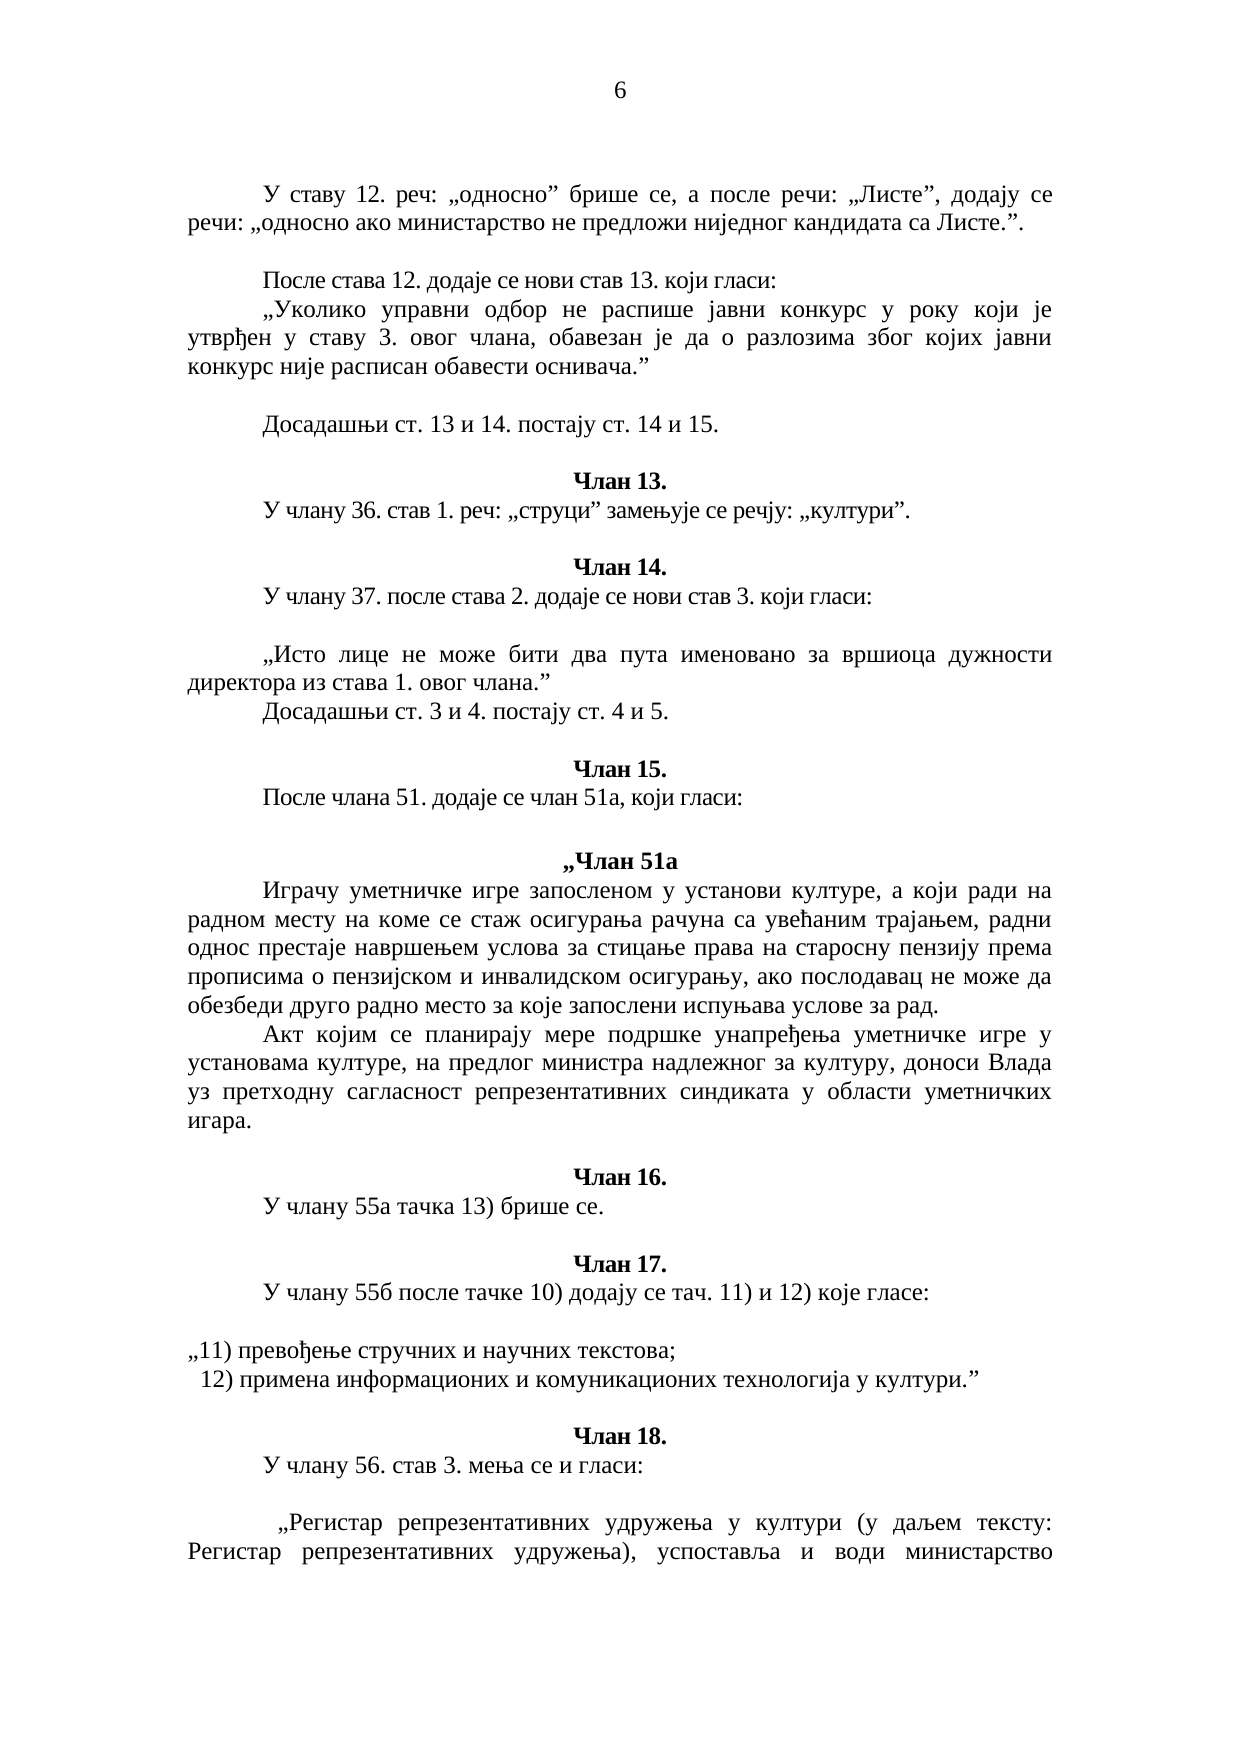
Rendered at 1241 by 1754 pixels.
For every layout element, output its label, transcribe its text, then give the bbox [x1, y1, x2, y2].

text После члана 51. додаје се члан 51а, који гласи: [187, 782, 1053, 811]
text Члан 16. [187, 1162, 1053, 1191]
text Досадашњи ст. 13 и 14. постају ст. 14 и 15. [187, 409, 1053, 437]
text У члану 56. став 3. мења се и гласи: [187, 1450, 1053, 1479]
text Члан 13. [187, 466, 1053, 495]
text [187, 1507, 1053, 1565]
text Досадашњи ст. 3 и 4. постају ст. 4 и 5. [187, 696, 1053, 725]
text „11) превођење стручних и научних текстова; [187, 1335, 1053, 1364]
text После става 12. додаје се нови став 13. који гласи: [187, 265, 1053, 294]
text У члану 37. после става 2. додаје се нови став 3. који гласи: [187, 581, 1053, 610]
text У члану 55б после тачке 10) додају се тач. 11) и 12) које гласе: [187, 1277, 1053, 1306]
text У члану 55а тачка 13) брише се. [187, 1191, 1053, 1220]
text „Члан 51а [187, 846, 1053, 875]
text Акт којим се планирају мере подршке унапређења уметничке игре у установама културе, на предлог министра надлежног за културу, доноси Влада уз претходну сагласност репрезентативних синдиката у области уметничких игара. [187, 1019, 1053, 1134]
text У ставу 12. реч: „односно” брише се, а после речи: „Листе”, додају се речи: „односно ако министарство не предложи ниједног кандидата са Листе.”. [187, 179, 1053, 236]
text Члан 17. [187, 1249, 1053, 1277]
text „Уколико управни одбор не распише јавни конкурс у року који је утврђен у ставу 3. овог члана, обавезан је да о разлозима због којих јавни конкурс није расписан обавести оснивача.” [187, 294, 1053, 380]
text Играчу уметничке игре запосленом у установи културе, а који ради на радном месту на коме се стаж осигурања рачуна са увећаним трајањем, радни однос престаје навршењем услова за стицање права на старосну пензију према прописима о пензијском и инвалидском осигурању, ако послодавац не може да обезбеди друго радно место за које запослени испуњава услове за рад. [187, 875, 1053, 1019]
text 12) примена информационих и комуникационих технологија у култури.” [187, 1364, 1053, 1392]
text „Исто лице не може бити два пута именовано за вршиоца дужности директора из става 1. овог члана.” [187, 639, 1053, 696]
text Члан 15. [187, 754, 1053, 782]
text Члан 18. [187, 1421, 1053, 1450]
text Члан 14. [187, 552, 1053, 581]
text У члану 36. став 1. реч: „струци” замењује се речју: „култури”. [187, 495, 1053, 524]
